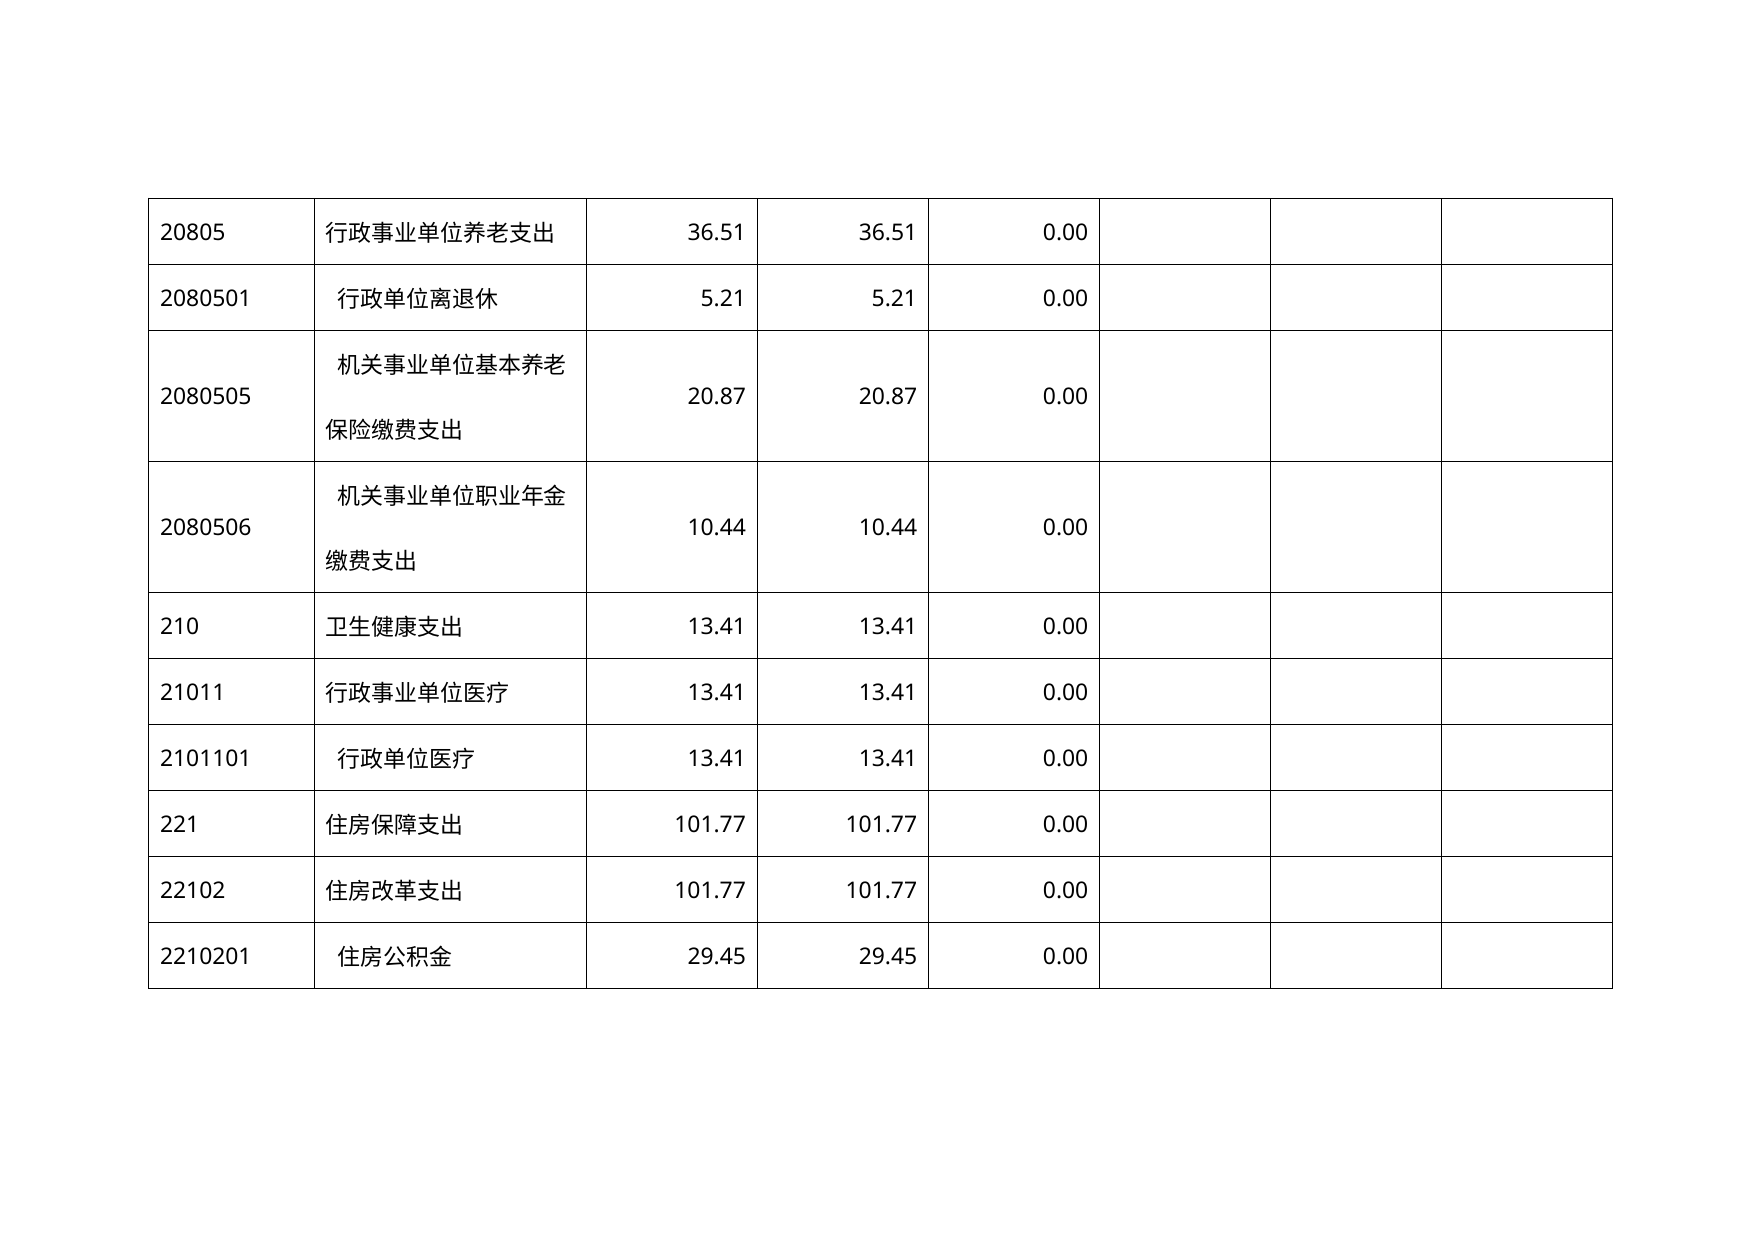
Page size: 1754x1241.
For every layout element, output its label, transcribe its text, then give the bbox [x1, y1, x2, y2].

table_cell 0.00 [929, 725, 1099, 790]
table_cell 机关事业单位基本养老保险缴费支出 [315, 331, 586, 461]
table_cell 13.41 [587, 725, 757, 790]
table_cell [1271, 791, 1441, 856]
table_cell 0.00 [929, 659, 1099, 724]
table_cell 101.77 [587, 857, 757, 922]
table_cell 行政事业单位养老支出 [315, 199, 586, 264]
table_cell [1100, 199, 1270, 264]
table_cell 行政单位离退休 [315, 265, 586, 330]
table_cell 101.77 [758, 857, 928, 922]
table_cell 2101101 [149, 725, 314, 790]
table_cell [1271, 659, 1441, 724]
table_cell 0.00 [929, 265, 1099, 330]
table_cell [1442, 199, 1612, 264]
table_cell [1100, 331, 1270, 461]
table_cell 0.00 [929, 199, 1099, 264]
table_cell 36.51 [587, 199, 757, 264]
table_cell [1442, 725, 1612, 790]
table_cell 住房公积金 [315, 923, 586, 988]
table_cell [1442, 923, 1612, 988]
table_cell 101.77 [587, 791, 757, 856]
table_cell [1271, 923, 1441, 988]
table_cell 5.21 [587, 265, 757, 330]
table_cell [1442, 265, 1612, 330]
table_cell [1442, 593, 1612, 658]
table_cell 20805 [149, 199, 314, 264]
table_cell [1442, 659, 1612, 724]
table_cell 13.41 [758, 593, 928, 658]
table_cell 住房保障支出 [315, 791, 586, 856]
table_cell 210 [149, 593, 314, 658]
table_cell [1271, 462, 1441, 592]
table_cell 29.45 [587, 923, 757, 988]
table_cell 2210201 [149, 923, 314, 988]
table_cell [1442, 331, 1612, 461]
table_cell 221 [149, 791, 314, 856]
table_cell 21011 [149, 659, 314, 724]
table_cell [1100, 659, 1270, 724]
table_cell 卫生健康支出 [315, 593, 586, 658]
table_cell 36.51 [758, 199, 928, 264]
table_cell [1271, 199, 1441, 264]
table_cell [1100, 462, 1270, 592]
table_cell 0.00 [929, 593, 1099, 658]
table_cell 0.00 [929, 923, 1099, 988]
table_cell 行政事业单位医疗 [315, 659, 586, 724]
table_cell [1100, 923, 1270, 988]
table_cell 13.41 [587, 593, 757, 658]
table_cell [1271, 593, 1441, 658]
table_cell 20.87 [758, 331, 928, 461]
table_cell [1271, 265, 1441, 330]
table_cell 13.41 [758, 725, 928, 790]
table_cell 29.45 [758, 923, 928, 988]
table_cell [1100, 791, 1270, 856]
table_cell 2080506 [149, 462, 314, 592]
table_cell 10.44 [758, 462, 928, 592]
table_cell 0.00 [929, 857, 1099, 922]
table_cell 13.41 [758, 659, 928, 724]
table_cell 行政单位医疗 [315, 725, 586, 790]
table_cell 5.21 [758, 265, 928, 330]
table_cell [1100, 265, 1270, 330]
table_cell 13.41 [587, 659, 757, 724]
table_cell [1442, 857, 1612, 922]
table_cell 0.00 [929, 462, 1099, 592]
table_cell 住房改革支出 [315, 857, 586, 922]
table_cell [1442, 462, 1612, 592]
table_cell [1271, 857, 1441, 922]
table_cell 2080501 [149, 265, 314, 330]
table_cell [1100, 857, 1270, 922]
table_cell [1100, 725, 1270, 790]
table_cell [1271, 331, 1441, 461]
table_cell 0.00 [929, 791, 1099, 856]
table_cell 10.44 [587, 462, 757, 592]
table_cell 22102 [149, 857, 314, 922]
table_cell [1271, 725, 1441, 790]
table_cell 机关事业单位职业年金缴费支出 [315, 462, 586, 592]
table_cell [1100, 593, 1270, 658]
table_cell 101.77 [758, 791, 928, 856]
table_cell [1442, 791, 1612, 856]
table_cell 20.87 [587, 331, 757, 461]
table_cell 0.00 [929, 331, 1099, 461]
table_cell 2080505 [149, 331, 314, 461]
